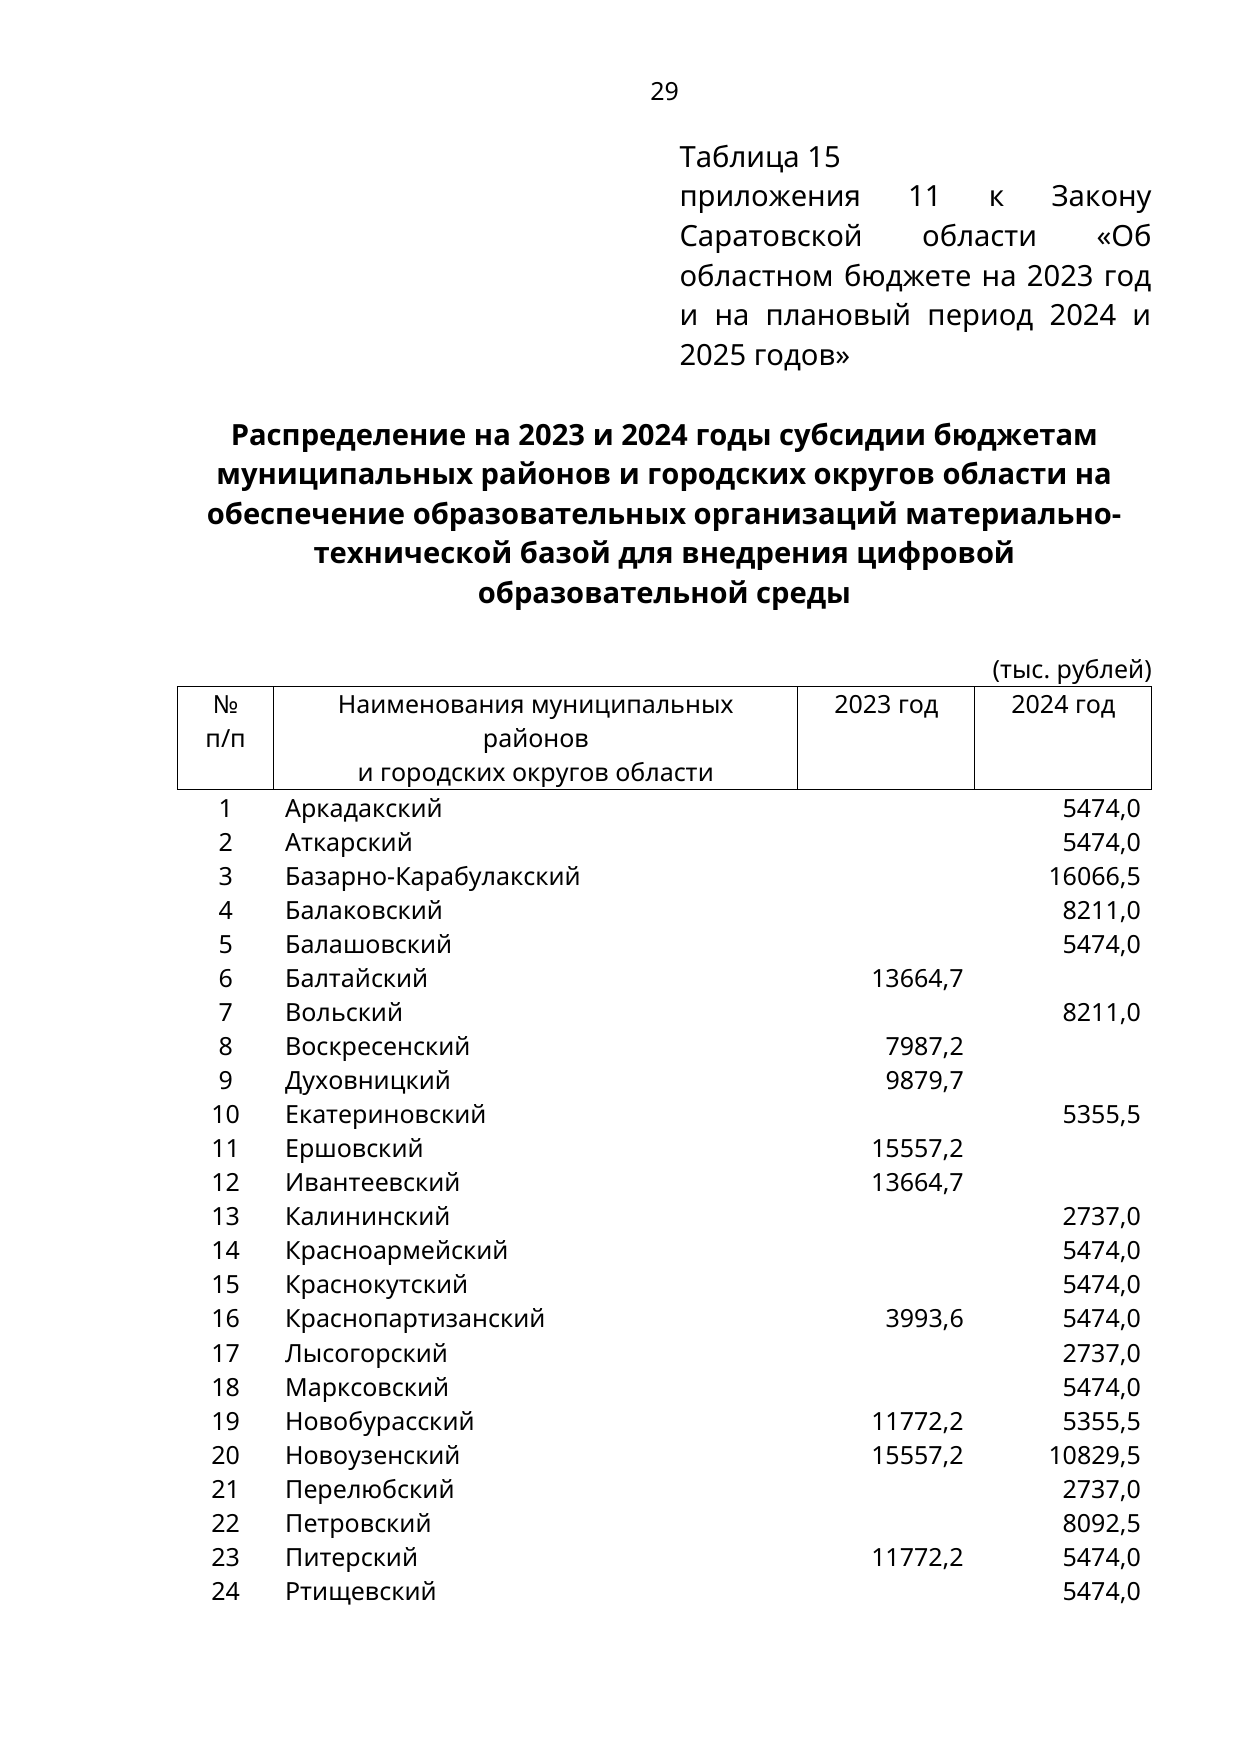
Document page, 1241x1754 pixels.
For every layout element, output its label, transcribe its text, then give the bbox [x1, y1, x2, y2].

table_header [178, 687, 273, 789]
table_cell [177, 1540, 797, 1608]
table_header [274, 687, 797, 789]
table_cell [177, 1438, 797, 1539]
subtitle Таблица 15 [679, 136, 1152, 176]
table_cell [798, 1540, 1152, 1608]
subtitle приложения 11 к Закону Саратовской области «Об областном бюджете на 2023 год и на плановый период 2024 и 2025 годов» [679, 176, 1152, 374]
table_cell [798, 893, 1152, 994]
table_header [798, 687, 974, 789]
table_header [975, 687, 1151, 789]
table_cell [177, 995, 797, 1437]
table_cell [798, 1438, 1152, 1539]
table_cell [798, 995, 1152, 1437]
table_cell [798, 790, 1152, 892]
text Распределение на 2023 и 2024 годы субсидии бюджетам муниципальных районов и городских округов области на обеспечение образовательных организаций материально-технической базой для внедрения цифровой образовательной среды [177, 414, 1152, 612]
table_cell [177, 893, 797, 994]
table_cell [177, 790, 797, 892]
text (тыс. рублей) [177, 652, 1152, 686]
